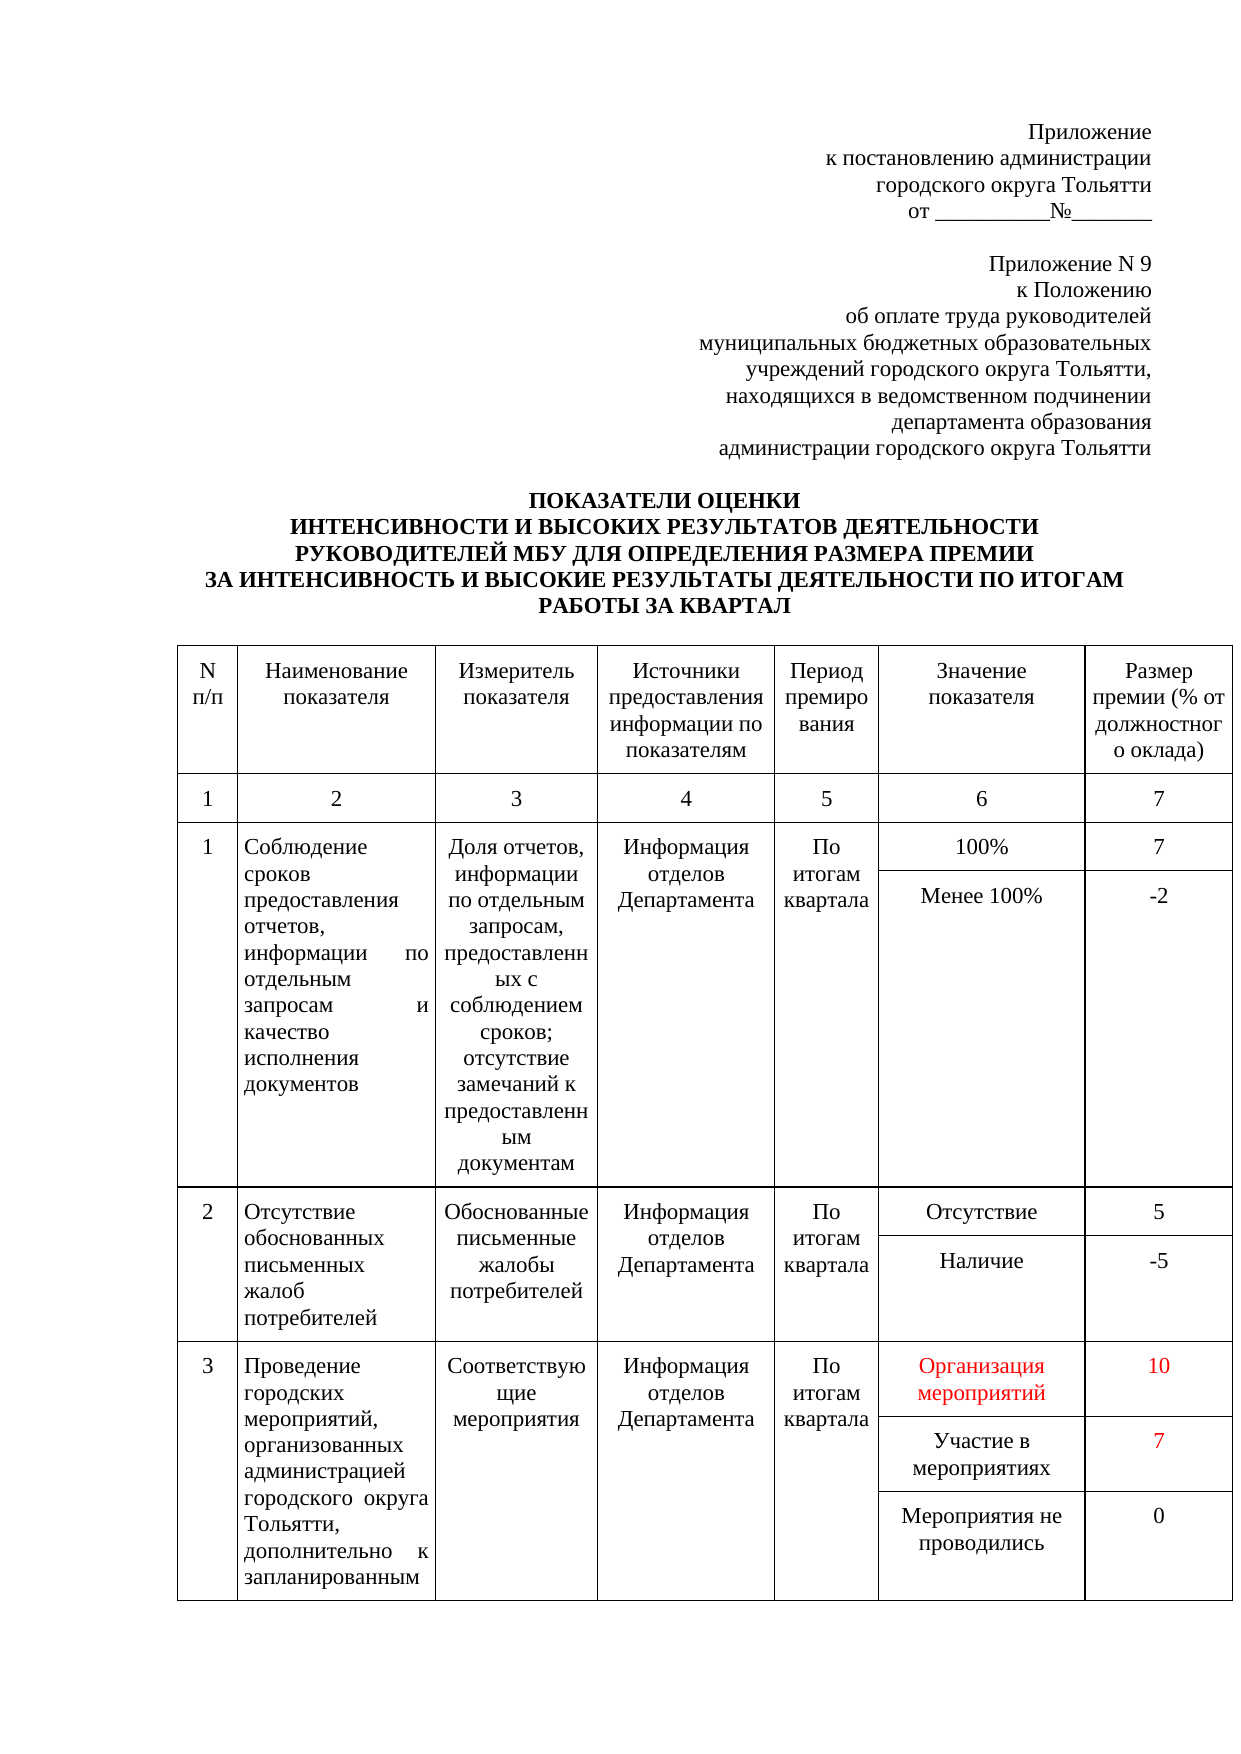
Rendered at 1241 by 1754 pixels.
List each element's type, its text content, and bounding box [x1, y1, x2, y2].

text РАБОТЫ ЗА КВАРТАЛ [177, 592, 1152, 619]
table_cell Соответствующие мероприятия [436, 1342, 597, 1600]
table_cell 7 [1086, 823, 1232, 870]
table_header Размер премии (% от должностного оклада) [1086, 646, 1232, 773]
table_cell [598, 1342, 774, 1600]
text администрации городского округа Тольятти [177, 434, 1152, 461]
table_cell Проведение городских мероприятий, организованных администрацией городского округа Тольятти, дополнительно к запланированным [238, 1342, 435, 1600]
table_cell 3 [436, 774, 597, 822]
table_cell -2 [1086, 871, 1232, 1186]
table_cell Соблюдение сроков предоставления отчетов, информации по отдельным запросам и качество исполнения документов [238, 823, 435, 1186]
text учреждений городского округа Тольятти, [177, 355, 1152, 382]
table_cell 100% [879, 823, 1084, 870]
table_cell Участие в мероприятиях [879, 1417, 1084, 1491]
text об оплате труда руководителей [177, 303, 1152, 329]
table_cell 2 [238, 774, 435, 822]
table_cell По итогам квартала [775, 1342, 878, 1600]
table_cell По итогам квартала [775, 823, 878, 1186]
text Приложение N 9 [177, 250, 1152, 276]
text городского округа Тольятти [177, 171, 1152, 197]
table_cell 1 [178, 823, 237, 1186]
table_cell Организация мероприятий [879, 1342, 1084, 1416]
text муниципальных бюджетных образовательных [177, 329, 1152, 355]
table_cell 4 [598, 774, 774, 822]
table_cell Информация отделов Департамента [598, 823, 774, 1186]
table_header Значение показателя [879, 646, 1084, 773]
text РУКОВОДИТЕЛЕЙ МБУ ДЛЯ ОПРЕДЕЛЕНИЯ РАЗМЕРА ПРЕМИИ [177, 540, 1152, 566]
table_cell 10 [1086, 1342, 1232, 1416]
text ИНТЕНСИВНОСТИ И ВЫСОКИХ РЕЗУЛЬТАТОВ ДЕЯТЕЛЬНОСТИ [177, 513, 1152, 540]
table_cell Отсутствие обоснованных письменных жалоб потребителей [238, 1188, 435, 1341]
text департамента образования [177, 408, 1152, 434]
table_cell Отсутствие [879, 1188, 1084, 1235]
text находящихся в ведомственном подчинении [177, 382, 1152, 408]
table_header Источники предоставления информации по показателям [598, 646, 774, 773]
table_cell 5 [1086, 1188, 1232, 1235]
table_cell 7 [1086, 1417, 1232, 1491]
table_cell Менее 100% [879, 871, 1084, 1186]
table_header N п/п [178, 646, 237, 773]
table_cell 0 [1086, 1492, 1232, 1600]
text к Положению [177, 276, 1152, 303]
table_header Измеритель показателя [436, 646, 597, 773]
table_cell Обоснованные письменные жалобы потребителей [436, 1188, 597, 1341]
table_cell По итогам квартала [775, 1188, 878, 1341]
table_cell 5 [775, 774, 878, 822]
text ПОКАЗАТЕЛИ ОЦЕНКИ [177, 487, 1152, 513]
table_cell 6 [879, 774, 1084, 822]
table_cell -5 [1086, 1236, 1232, 1341]
table_cell Доля отчетов, информации по отдельным запросам, предоставленных с соблюдением сроков; отсутствие замечаний к предоставленным документам [436, 823, 597, 1186]
table_cell Информация отделов Департамента [598, 1188, 774, 1341]
table_cell 2 [178, 1188, 237, 1341]
text ЗА ИНТЕНСИВНОСТЬ И ВЫСОКИЕ РЕЗУЛЬТАТЫ ДЕЯТЕЛЬНОСТИ ПО ИТОГАМ [177, 566, 1152, 592]
table_cell 1 [178, 774, 237, 822]
text от __________№_______ [177, 197, 1152, 223]
table_cell 3 [178, 1342, 237, 1600]
table_header Период премирования [775, 646, 878, 773]
table_cell 7 [1086, 774, 1232, 822]
text к постановлению администрации [177, 144, 1152, 171]
table_cell Мероприятия не проводились [879, 1492, 1084, 1600]
table_cell Наличие [879, 1236, 1084, 1341]
text Приложение [177, 118, 1152, 144]
table_header Наименование показателя [238, 646, 435, 773]
